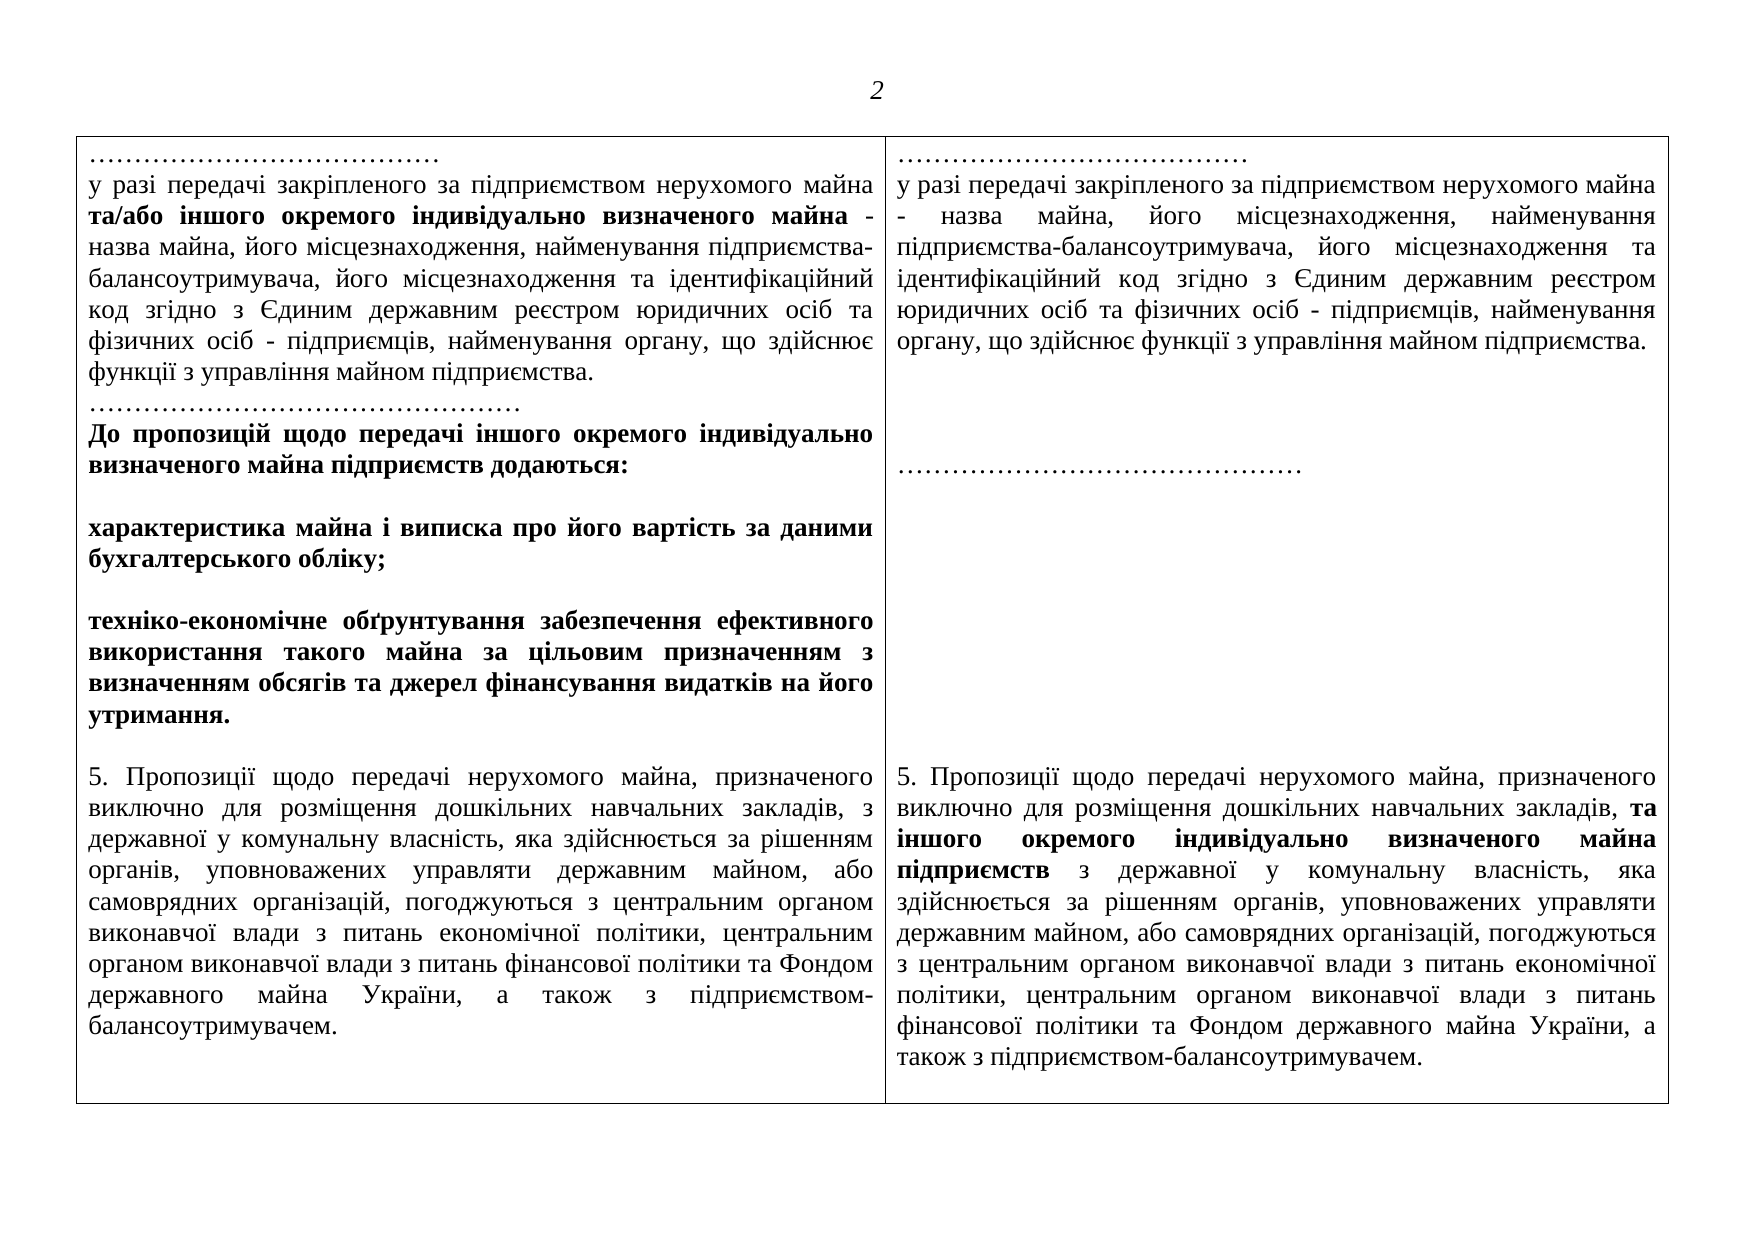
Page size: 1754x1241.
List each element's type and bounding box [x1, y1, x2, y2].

table_cell [77, 137, 885, 1103]
table_cell [886, 137, 1668, 1103]
